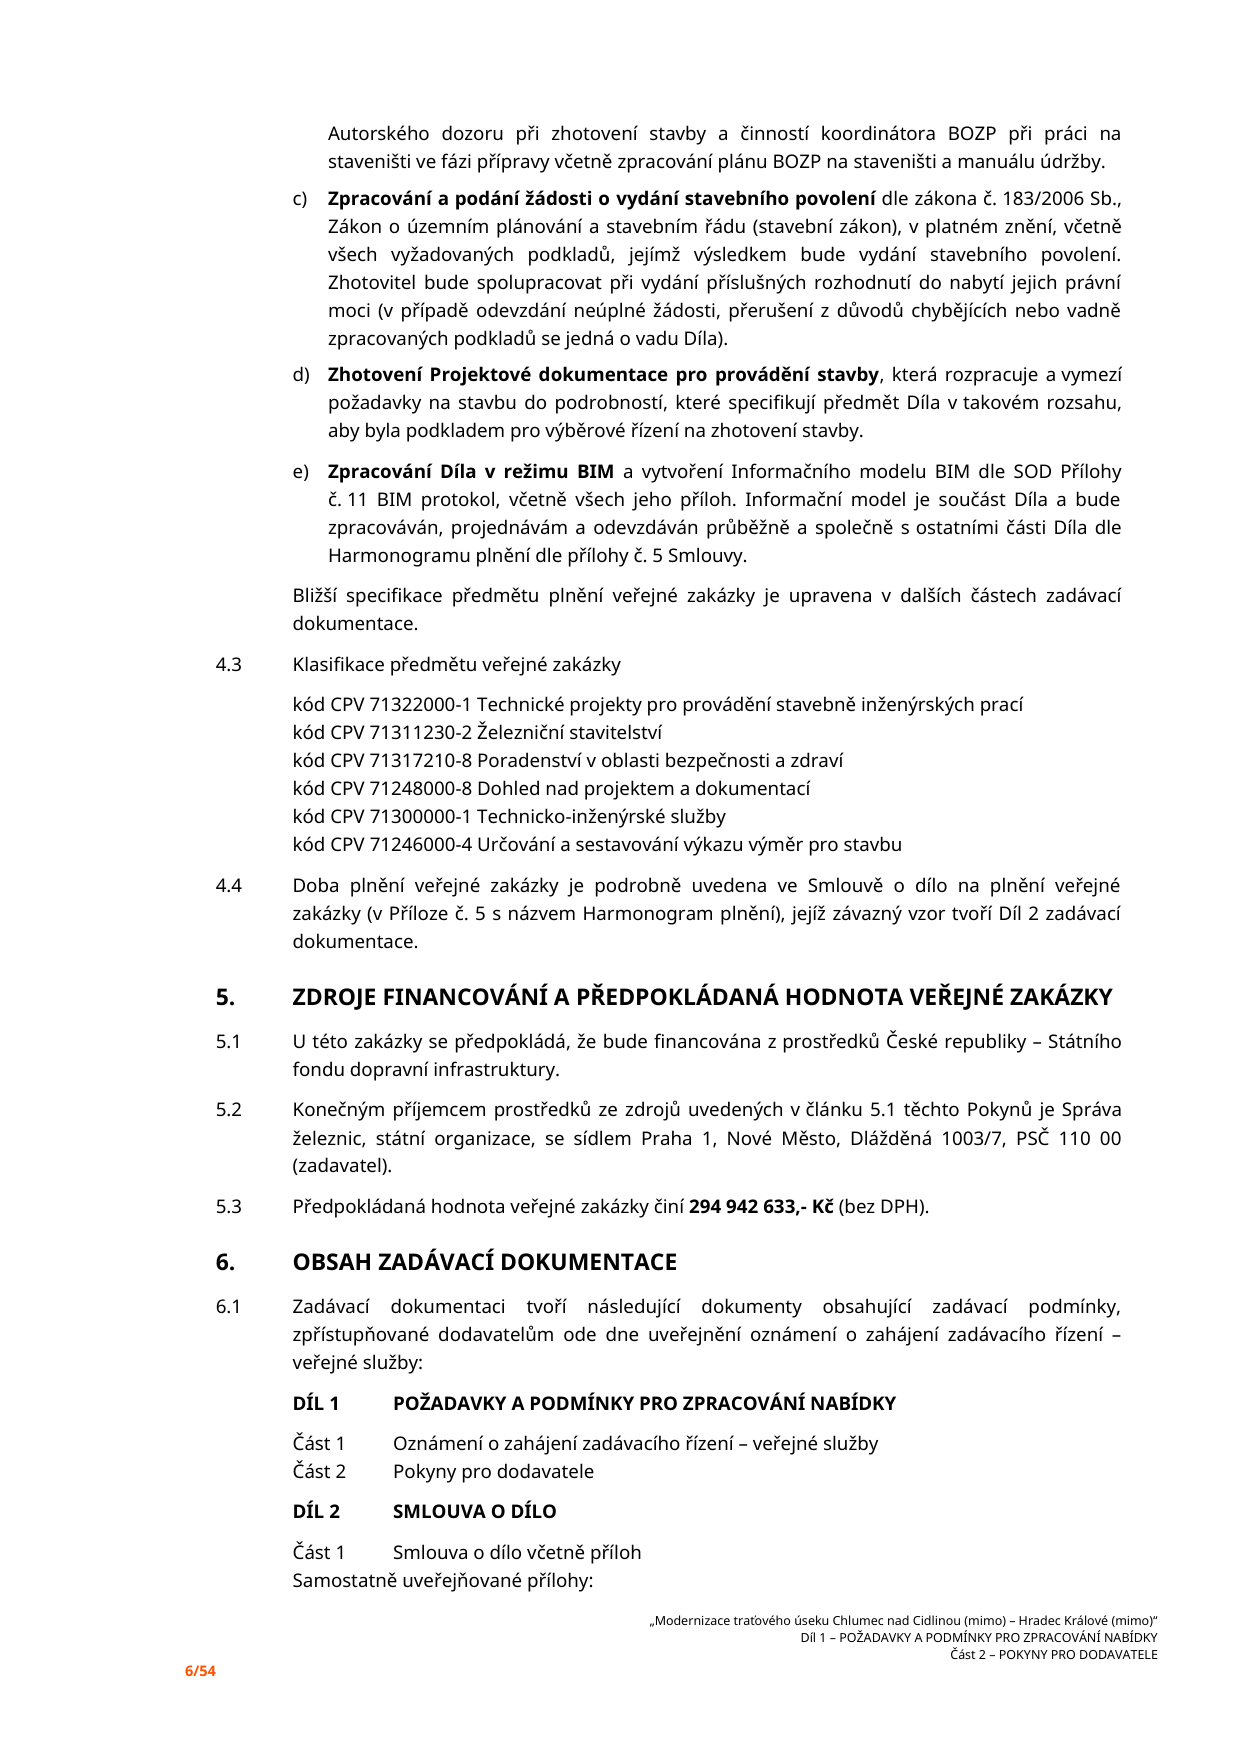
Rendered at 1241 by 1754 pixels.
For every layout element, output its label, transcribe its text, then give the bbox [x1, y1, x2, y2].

list Bližší specifikace předmětu plnění veřejné zakázky je upravena v dalších částech zadávací dokumentace. [292, 583, 1122, 636]
list kód CPV 71317210-8 Poradenství v oblasti bezpečnosti a zdraví [292, 748, 1122, 773]
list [292, 121, 1122, 174]
text Zadávací dokumentaci tvoří následující dokumenty obsahující zadávací podmínky, zpřístupňované dodavatelům ode dne uveřejnění oznámení o zahájení zadávacího řízení – veřejné služby: [216, 1293, 1122, 1375]
text Konečným příjemcem prostředků ze zdrojů uvedených v článku 5.1 těchto Pokynů je Správa železnic, státní organizace, se sídlem Praha 1, Nové Město, Dlážděná 1003/7, PSČ 110 00 (zadavatel). [216, 1097, 1122, 1178]
text DÍL 1 POŽADAVKY A PODMÍNKY PRO ZPRACOVÁNÍ NABÍDKY [292, 1390, 1122, 1415]
list Zpracování Díla v režimu BIM a vytvoření Informačního modelu BIM dle SOD Přílohy č. 11 BIM protokol, včetně všech jeho příloh. Informační model je součást Díla a bude zpracováván, projednávám a odevzdáván průběžně a společně s ostatními části Díla dle Harmonogramu plnění dle přílohy č. 5 Smlouvy. [292, 458, 1122, 568]
text Doba plnění veřejné zakázky je podrobně uvedena ve Smlouvě o dílo na plnění veřejné zakázky (v Příloze č. 5 s názvem Harmonogram plnění), jejíž závazný vzor tvoří Díl 2 zadávací dokumentace. [216, 872, 1122, 954]
text Část 1 Oznámení o zahájení zadávacího řízení – veřejné služby [292, 1430, 1122, 1456]
text U této zakázky se předpokládá, že bude financována z prostředků České republiky – Státního fondu dopravní infrastruktury. [216, 1028, 1122, 1082]
list kód CPV 71322000-1 Technické projekty pro provádění stavebně inženýrských prací [292, 692, 1122, 717]
text Klasifikace předmětu veřejné zakázky [216, 651, 1122, 677]
text DÍL 2 SMLOUVA O DÍLO [292, 1499, 1122, 1524]
text Předpokládaná hodnota veřejné zakázky činí 294 942 633,- Kč (bez DPH). [216, 1193, 1122, 1219]
list kód CPV 71311230-2 Železniční stavitelství [292, 720, 1122, 745]
list kód CPV 71246000-4 Určování a sestavování výkazu výměr pro stavbu [292, 832, 1122, 857]
list kód CPV 71300000-1 Technicko-inženýrské služby [292, 804, 1122, 829]
text Část 2 Pokyny pro dodavatele [292, 1458, 1122, 1484]
text Část 1 Smlouva o dílo včetně příloh [292, 1539, 1122, 1565]
list Samostatně uveřejňované přílohy: [292, 1567, 1122, 1593]
text ZDROJE FINANCOVÁNÍ a PŘEDPOKLÁDANÁ HODNOTA VEŘEJNÉ ZAKÁZKY [216, 981, 1122, 1013]
list kód CPV 71248000-8 Dohled nad projektem a dokumentací [292, 776, 1122, 801]
list Zhotovení Projektové dokumentace pro provádění stavby, která rozpracuje a vymezí požadavky na stavbu do podrobností, které specifikují předmět Díla v takovém rozsahu, aby byla podkladem pro výběrové řízení na zhotovení stavby. [292, 361, 1122, 443]
text OBSAH ZADÁVACÍ DOKUMENTACE [216, 1246, 1122, 1278]
list Zpracování a podání žádosti o vydání stavebního povolení dle zákona č. 183/2006 Sb., Zákon o územním plánování a stavebním řádu (stavební zákon), v platném znění, včetně všech vyžadovaných podkladů, jejímž výsledkem bude vydání stavebního povolení. Zhotovitel bude spolupracovat při vydání příslušných rozhodnutí do nabytí jejich právní moci (v případě odevzdání neúplné žádosti, přerušení z důvodů chybějících nebo vadně zpracovaných podkladů se jedná o vadu Díla). [292, 185, 1122, 351]
